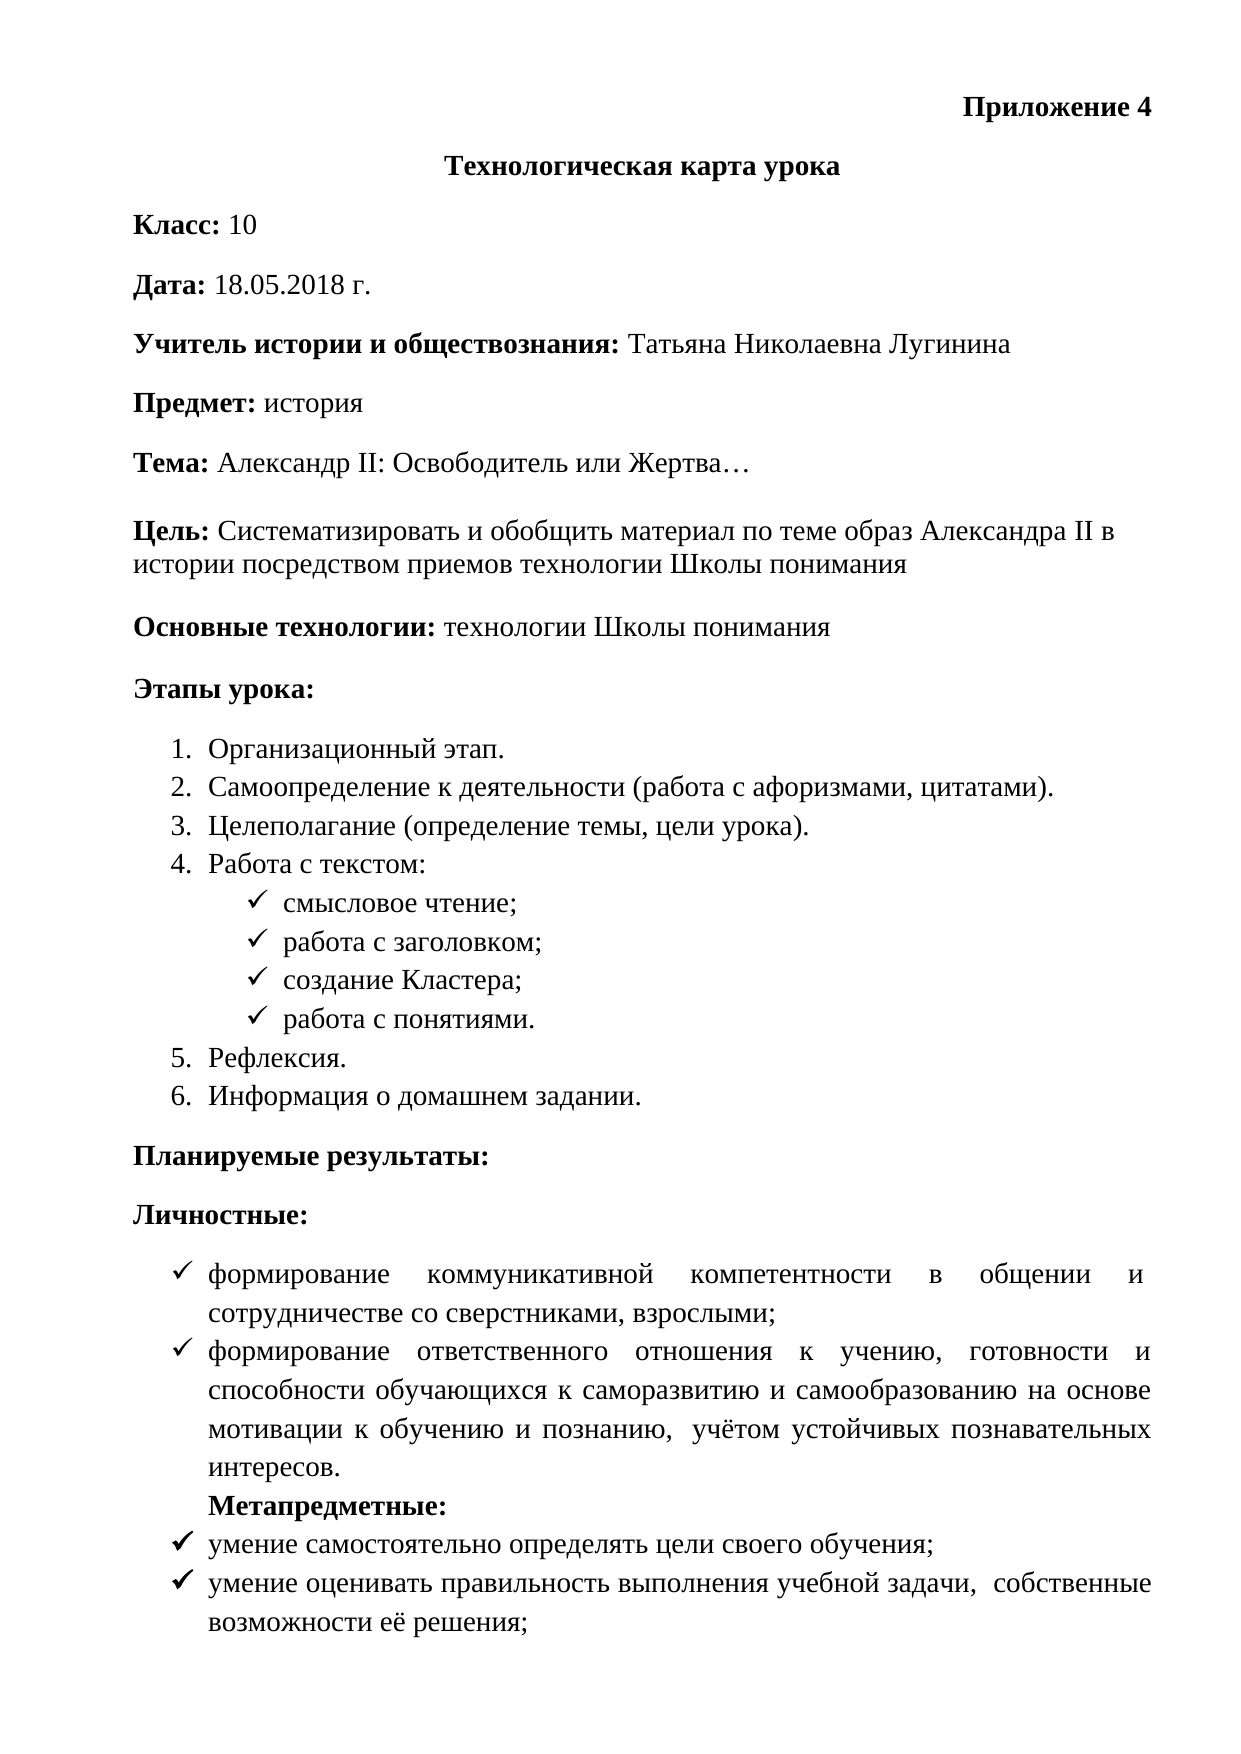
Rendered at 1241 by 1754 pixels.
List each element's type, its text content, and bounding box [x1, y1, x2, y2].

list Целеполагание (определение темы, цели урока). [170, 808, 1152, 842]
list Метапредметные: [208, 1488, 1152, 1521]
list Самоопределение к деятельности (работа с афоризмами, цитатами). [170, 769, 1152, 803]
list Организационный этап. [170, 731, 1152, 764]
list создание Кластера; [245, 962, 1152, 996]
text Основные технологии: технологии Школы понимания [133, 609, 1152, 642]
list умение самостоятельно определять цели своего обучения; [170, 1526, 1152, 1560]
list работа с заголовком; [245, 924, 1152, 957]
text Личностные: [133, 1197, 1152, 1231]
list умение оценивать правильность выполнения учебной задачи, собственные возможности её решения; [170, 1565, 1152, 1637]
text Цель: Систематизировать и обобщить материал по теме образ Александра II в истории посредством приемов технологии Школы понимания [133, 513, 1152, 580]
text Класс: 10 [133, 207, 1152, 241]
text Учитель истории и обществознания: Татьяна Николаевна Лугинина [133, 326, 1152, 360]
list работа с понятиями. [245, 1001, 1152, 1035]
list смысловое чтение; [245, 885, 1152, 919]
list формирование коммуникативной компетентности в общении и сотрудничестве со сверстниками, взрослыми; [170, 1256, 1152, 1328]
list Работа с текстом: [170, 847, 1152, 880]
list Информация о домашнем задании. [170, 1078, 1152, 1112]
text Технологическая карта урока [133, 148, 1152, 182]
text Приложение 4 [133, 89, 1152, 122]
list Рефлексия. [170, 1040, 1152, 1073]
text Этапы урока: [133, 672, 1152, 705]
text Дата: 18.05.2018 г. [133, 267, 1152, 300]
text Предмет: история [133, 386, 1152, 419]
text Тема: Александр II: Освободитель или Жертва… [133, 445, 1152, 478]
list формирование ответственного отношения к учению, готовности и способности обучающихся к саморазвитию и самообразованию на основе мотивации к обучению и познанию, учётом устойчивых познавательных интересов. [170, 1333, 1152, 1483]
text Планируемые результаты: [133, 1138, 1152, 1171]
